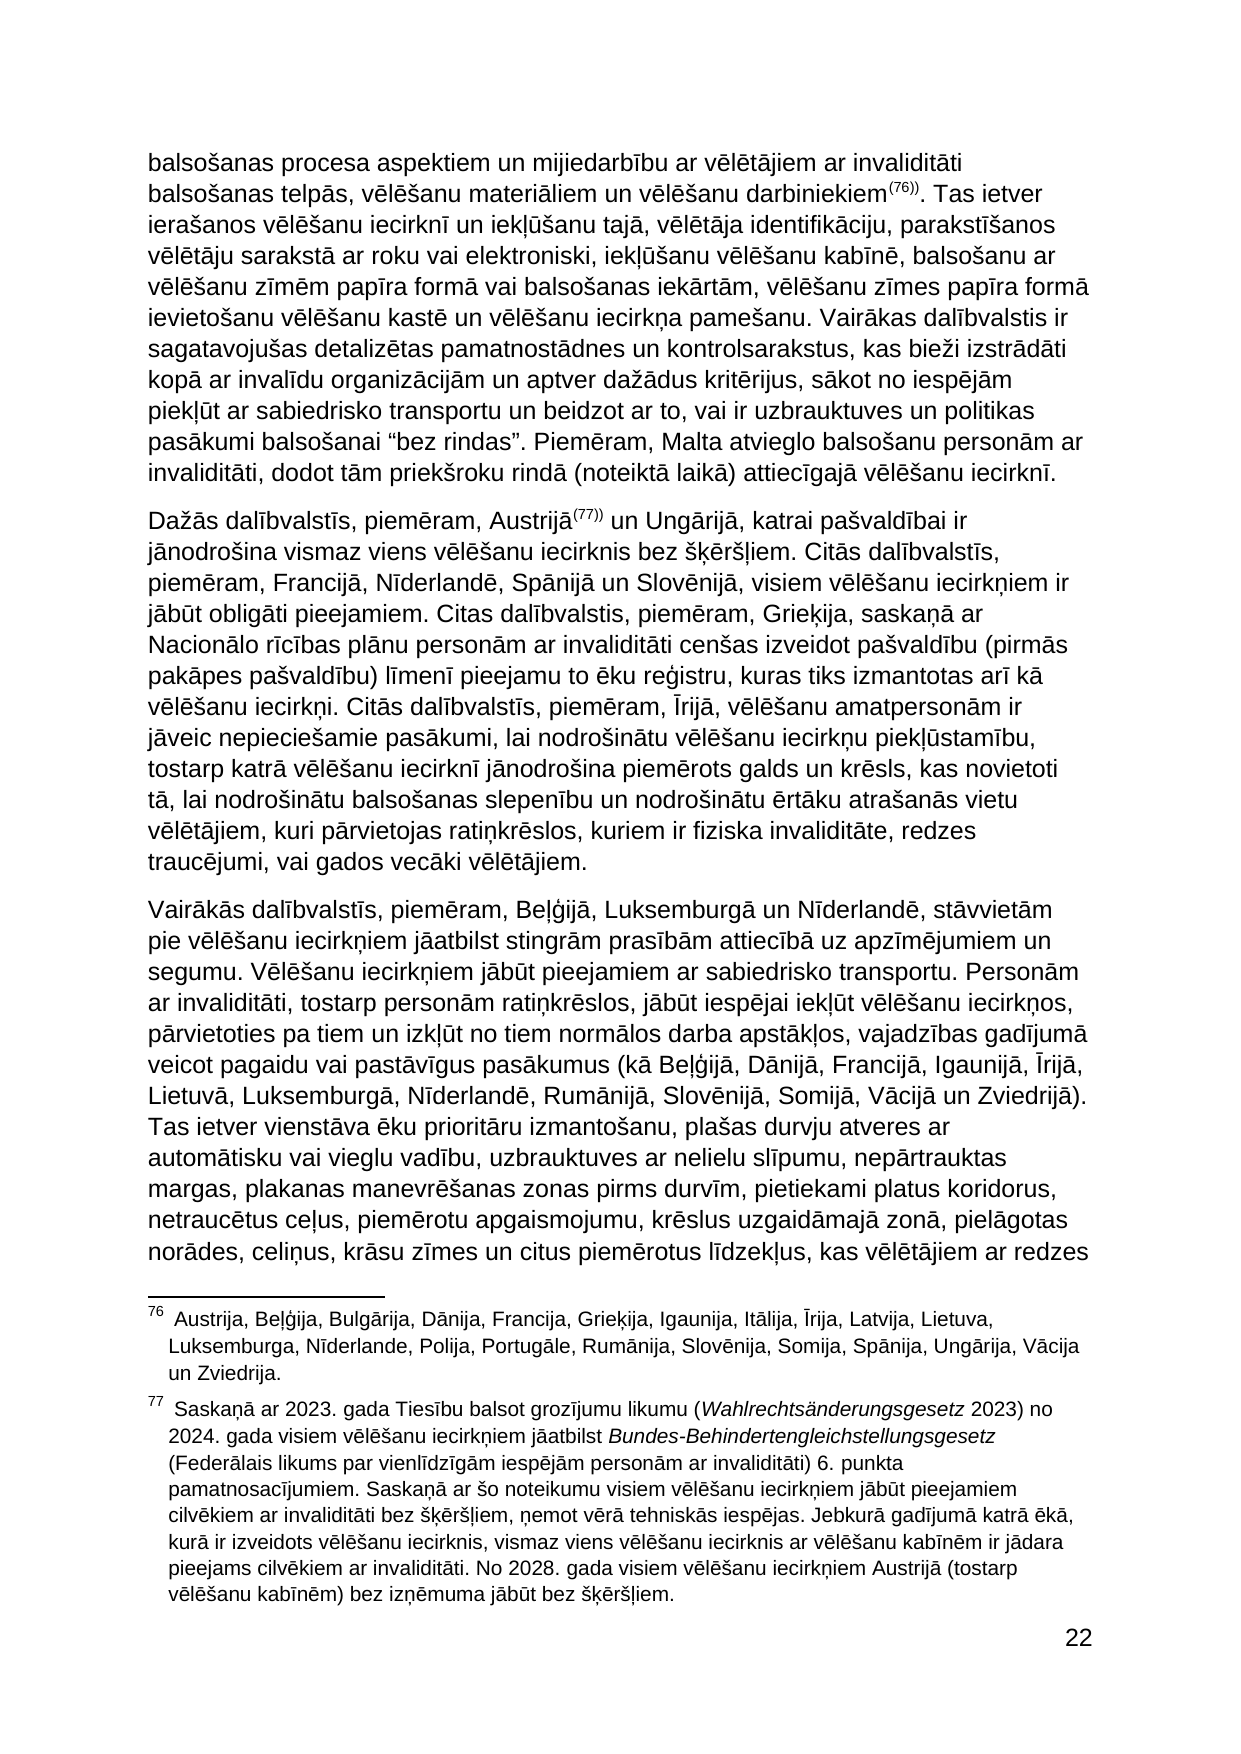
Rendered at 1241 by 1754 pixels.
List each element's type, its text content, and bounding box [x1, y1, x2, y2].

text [148, 148, 1092, 487]
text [148, 895, 1092, 1265]
text Dažās dalībvalstīs, piemēram, Austrijā()) un Ungārijā, katrai pašvaldībai ir jānodrošina vismaz viens vēlēšanu iecirknis bez šķēršļiem. Citās dalībvalstīs, piemēram, Francijā, Nīderlandē, Spānijā un Slovēnijā, visiem vēlēšanu iecirkņiem ir jābūt obligāti pieejamiem. Citas dalībvalstis, piemēram, Grieķija, saskaņā ar Nacionālo rīcības plānu personām ar invaliditāti cenšas izveidot pašvaldību (pirmās pakāpes pašvaldību) līmenī pieejamu to ēku reģistru, kuras tiks izmantotas arī kā vēlēšanu iecirkņi. Citās dalībvalstīs, piemēram, Īrijā, vēlēšanu amatpersonām ir jāveic nepieciešamie pasākumi, lai nodrošinātu vēlēšanu iecirkņu piekļūstamību, tostarp katrā vēlēšanu iecirknī jānodrošina piemērots galds un krēsls, kas novietoti tā, lai nodrošinātu balsošanas slepenību un nodrošinātu ērtāku atrašanās vietu vēlētājiem, kuri pārvietojas ratiņkrēslos, kuriem ir fiziska invaliditāte, redzes traucējumi, vai gados vecāki vēlētājiem. [148, 506, 1092, 876]
